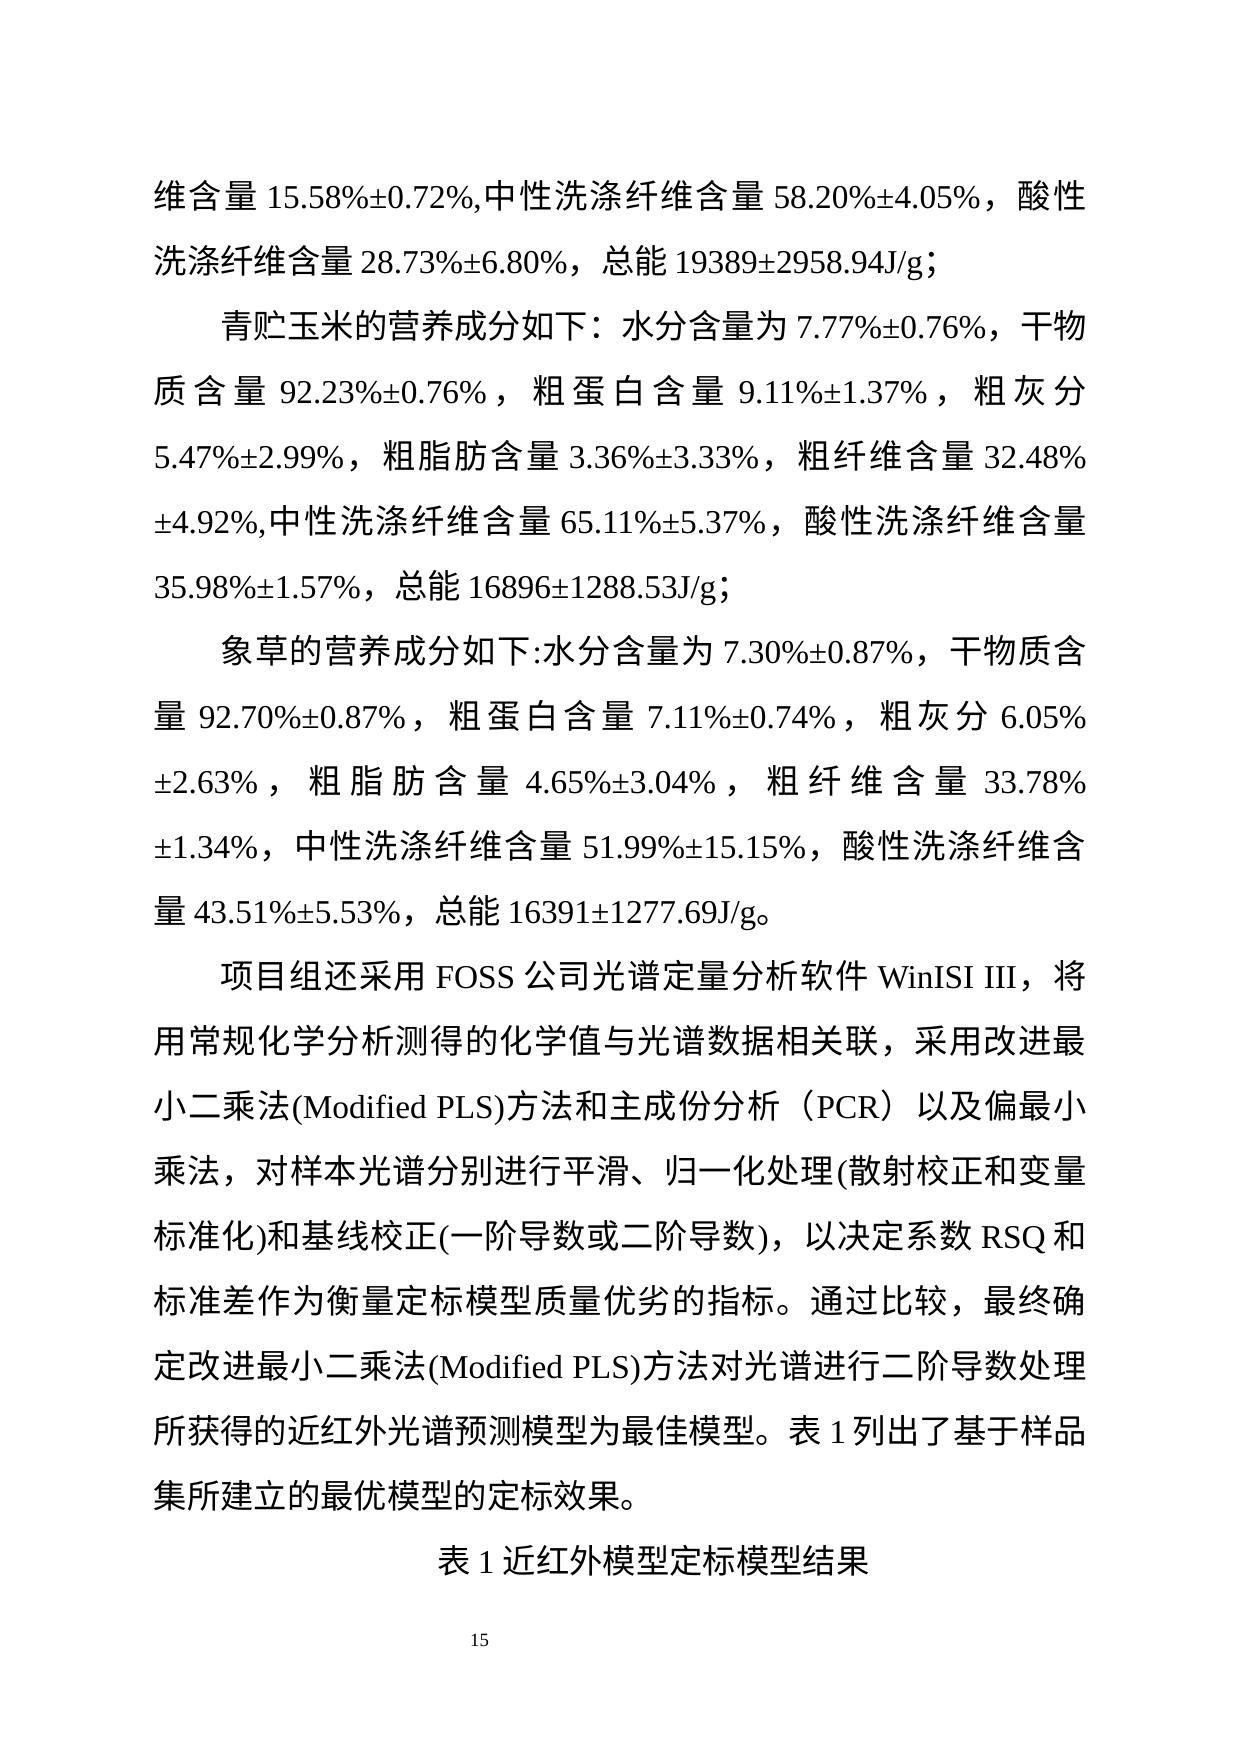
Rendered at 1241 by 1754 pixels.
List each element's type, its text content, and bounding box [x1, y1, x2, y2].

text 项目组还采用FOSS公司光谱定量分析软件WinISI III，将用常规化学分析测得的化学值与光谱数据相关联，采用改进最小二乘法(Modified PLS)方法和主成份分析（PCR）以及偏最小乘法，对样本光谱分别进行平滑、归一化处理(散射校正和变量标准化)和基线校正(一阶导数或二阶导数)，以决定系数RSQ和标准差作为衡量定标模型质量优劣的指标。通过比较，最终确定改进最小二乘法(Modified PLS)方法对光谱进行二阶导数处理所获得的近红外光谱预测模型为最佳模型。表1列出了基于样品集所建立的最优模型的定标效果。 [153, 942, 1087, 1527]
text 象草的营养成分如下:水分含量为7.30%±0.87%，干物质含量92.70%±0.87%，粗蛋白含量7.11%±0.74%，粗灰分6.05%±2.63%，粗脂肪含量4.65%±3.04%，粗纤维含量33.78%±1.34%，中性洗涤纤维含量51.99%±15.15%，酸性洗涤纤维含量43.51%±5.53%，总能16391±1277.69J/g。 [153, 617, 1087, 942]
text 青贮玉米的营养成分如下：水分含量为7.77%±0.76%，干物质含量92.23%±0.76%，粗蛋白含量9.11%±1.37%，粗灰分5.47%±2.99%，粗脂肪含量3.36%±3.33%，粗纤维含量32.48%±4.92%,中性洗涤纤维含量65.11%±5.37%，酸性洗涤纤维含量35.98%±1.57%，总能16896±1288.53J/g； [153, 292, 1087, 617]
text 表1 近红外模型定标模型结果 [153, 1527, 1087, 1592]
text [153, 162, 1087, 292]
